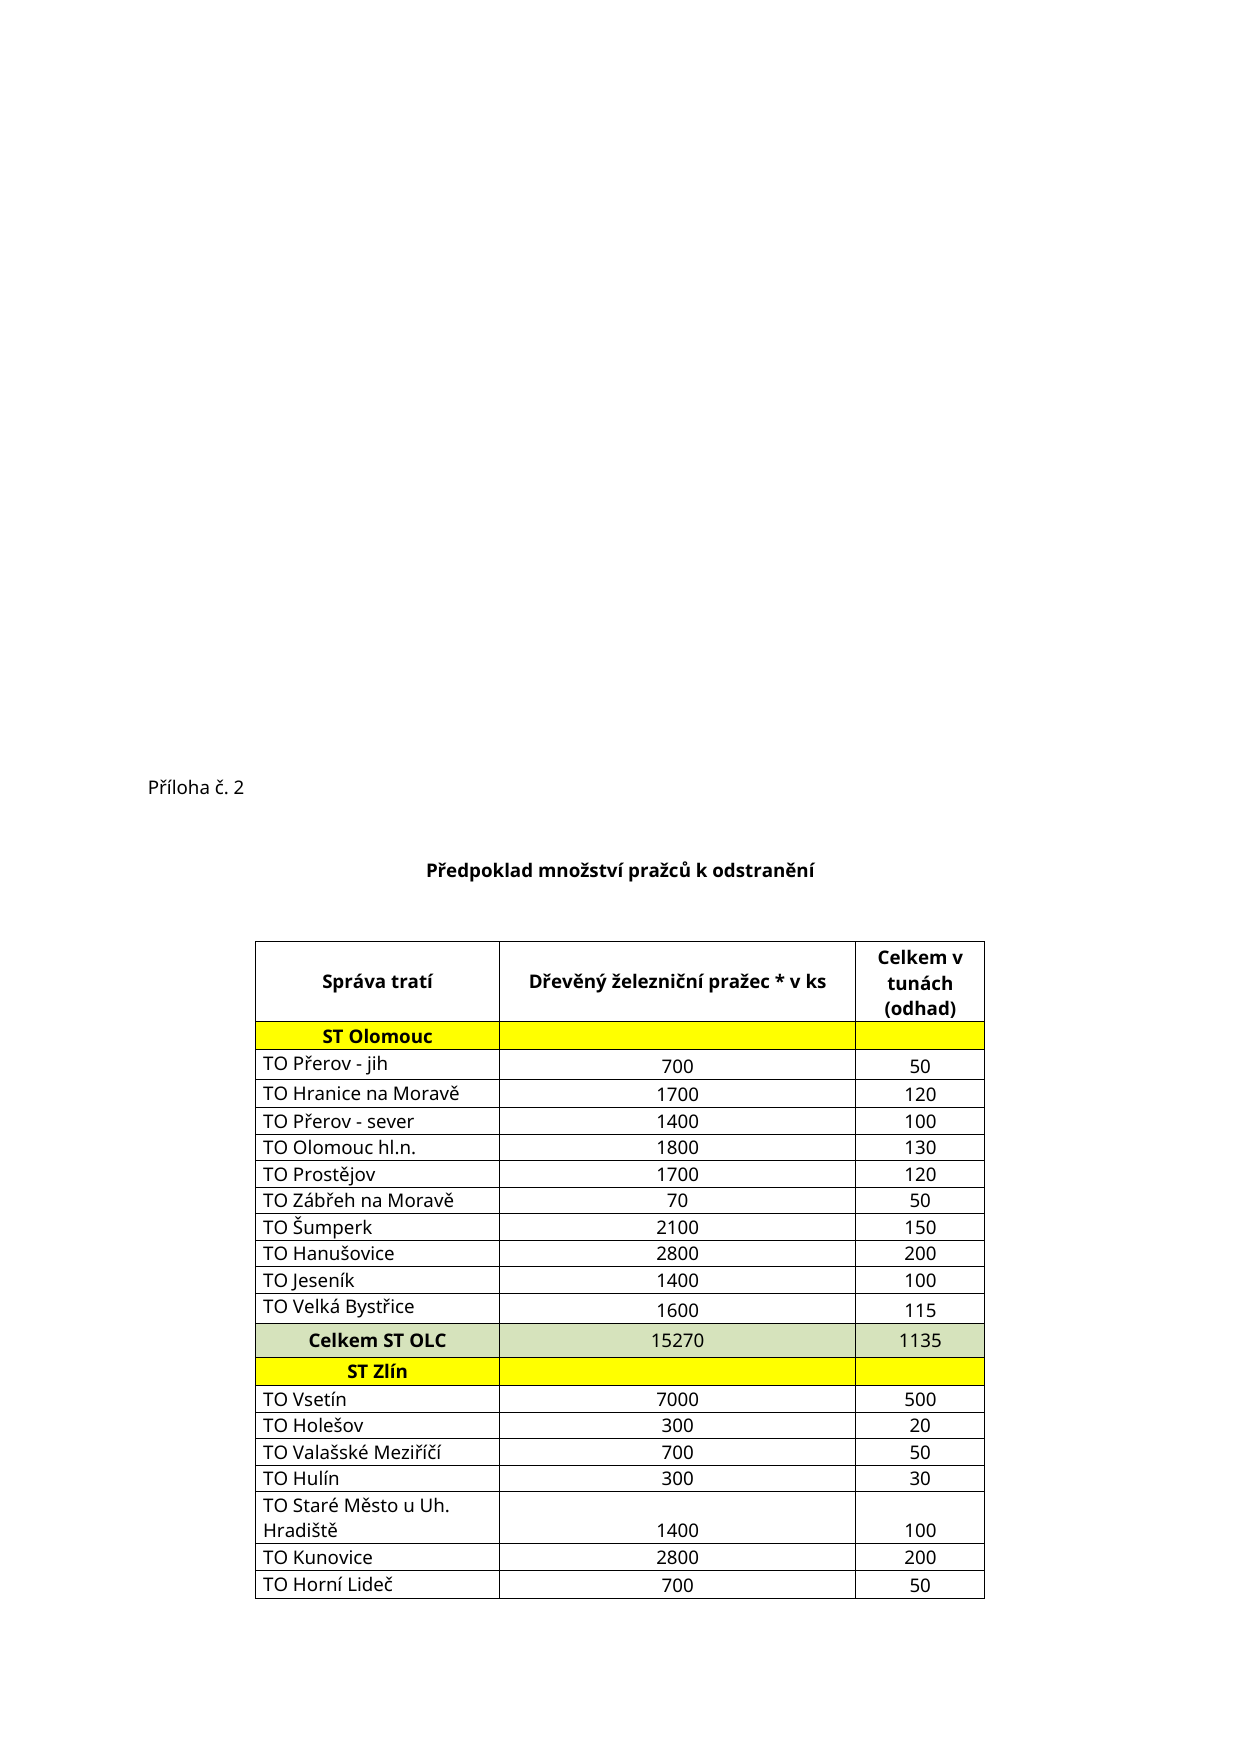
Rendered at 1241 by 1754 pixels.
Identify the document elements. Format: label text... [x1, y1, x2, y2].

table_cell 1700 [500, 1161, 855, 1187]
table_cell 50 [856, 1188, 984, 1213]
table_cell 50 [856, 1571, 984, 1598]
table_cell ST Zlín [256, 1358, 499, 1385]
table_cell TO Kunovice [256, 1544, 499, 1570]
table_cell 1700 [500, 1080, 855, 1107]
table_cell 100 [856, 1492, 984, 1543]
table_cell 7000 [500, 1386, 855, 1412]
table_cell 500 [856, 1386, 984, 1412]
table_header Dřevěný železniční pražec * v ks [500, 942, 855, 1021]
table_cell 100 [856, 1267, 984, 1293]
table_cell TO Šumperk [256, 1214, 499, 1240]
table_cell TO Přerov - sever [256, 1108, 499, 1133]
table_cell 1800 [500, 1135, 855, 1160]
table_cell 700 [500, 1050, 855, 1079]
table_cell 1400 [500, 1108, 855, 1133]
table_cell 700 [500, 1439, 855, 1465]
table_cell 30 [856, 1466, 984, 1491]
table_cell TO Staré Město u Uh. Hradiště [256, 1492, 499, 1543]
table_cell Celkem ST OLC [256, 1324, 499, 1357]
table_cell [856, 1358, 984, 1385]
table_cell 200 [856, 1544, 984, 1570]
table_cell 130 [856, 1135, 984, 1160]
table_cell TO Hanušovice [256, 1241, 499, 1266]
table_cell 50 [856, 1439, 984, 1465]
table_cell 15270 [500, 1324, 855, 1357]
table_cell [500, 1022, 855, 1049]
table_cell 150 [856, 1214, 984, 1240]
table_cell 1400 [500, 1492, 855, 1543]
table_cell [500, 1358, 855, 1385]
table_cell 200 [856, 1241, 984, 1266]
table_cell TO Jeseník [256, 1267, 499, 1293]
table_cell TO Horní Lideč [256, 1571, 499, 1598]
table_cell 1600 [500, 1294, 855, 1322]
text Příloha č. 2 [148, 774, 1093, 800]
table_cell TO Hranice na Moravě [256, 1080, 499, 1107]
table_cell TO Valašské Meziříčí [256, 1439, 499, 1465]
table_cell TO Holešov [256, 1413, 499, 1438]
table_cell 300 [500, 1413, 855, 1438]
table_cell 1135 [856, 1324, 984, 1357]
table_cell 1400 [500, 1267, 855, 1293]
table_header Celkem v tunách (odhad) [856, 942, 984, 1021]
table_cell TO Vsetín [256, 1386, 499, 1412]
table_cell 20 [856, 1413, 984, 1438]
table_cell [856, 1022, 984, 1049]
table_cell 2800 [500, 1241, 855, 1266]
table_cell TO Hulín [256, 1466, 499, 1491]
table_cell 2100 [500, 1214, 855, 1240]
table_cell 700 [500, 1571, 855, 1598]
table_cell 300 [500, 1466, 855, 1491]
table_cell 115 [856, 1294, 984, 1322]
table_cell 2800 [500, 1544, 855, 1570]
table_cell TO Zábřeh na Moravě [256, 1188, 499, 1213]
table_cell 70 [500, 1188, 855, 1213]
table_cell 100 [856, 1108, 984, 1133]
table_cell 120 [856, 1080, 984, 1107]
table_cell TO Velká Bystřice [256, 1294, 499, 1322]
text Předpoklad množství pražců k odstranění [148, 858, 1093, 883]
table_cell TO Přerov - jih [256, 1050, 499, 1079]
table_cell ST Olomouc [256, 1022, 499, 1049]
table_cell TO Prostějov [256, 1161, 499, 1187]
table_cell 50 [856, 1050, 984, 1079]
table_header Správa tratí [256, 942, 499, 1021]
table_cell TO Olomouc hl.n. [256, 1135, 499, 1160]
table_cell 120 [856, 1161, 984, 1187]
